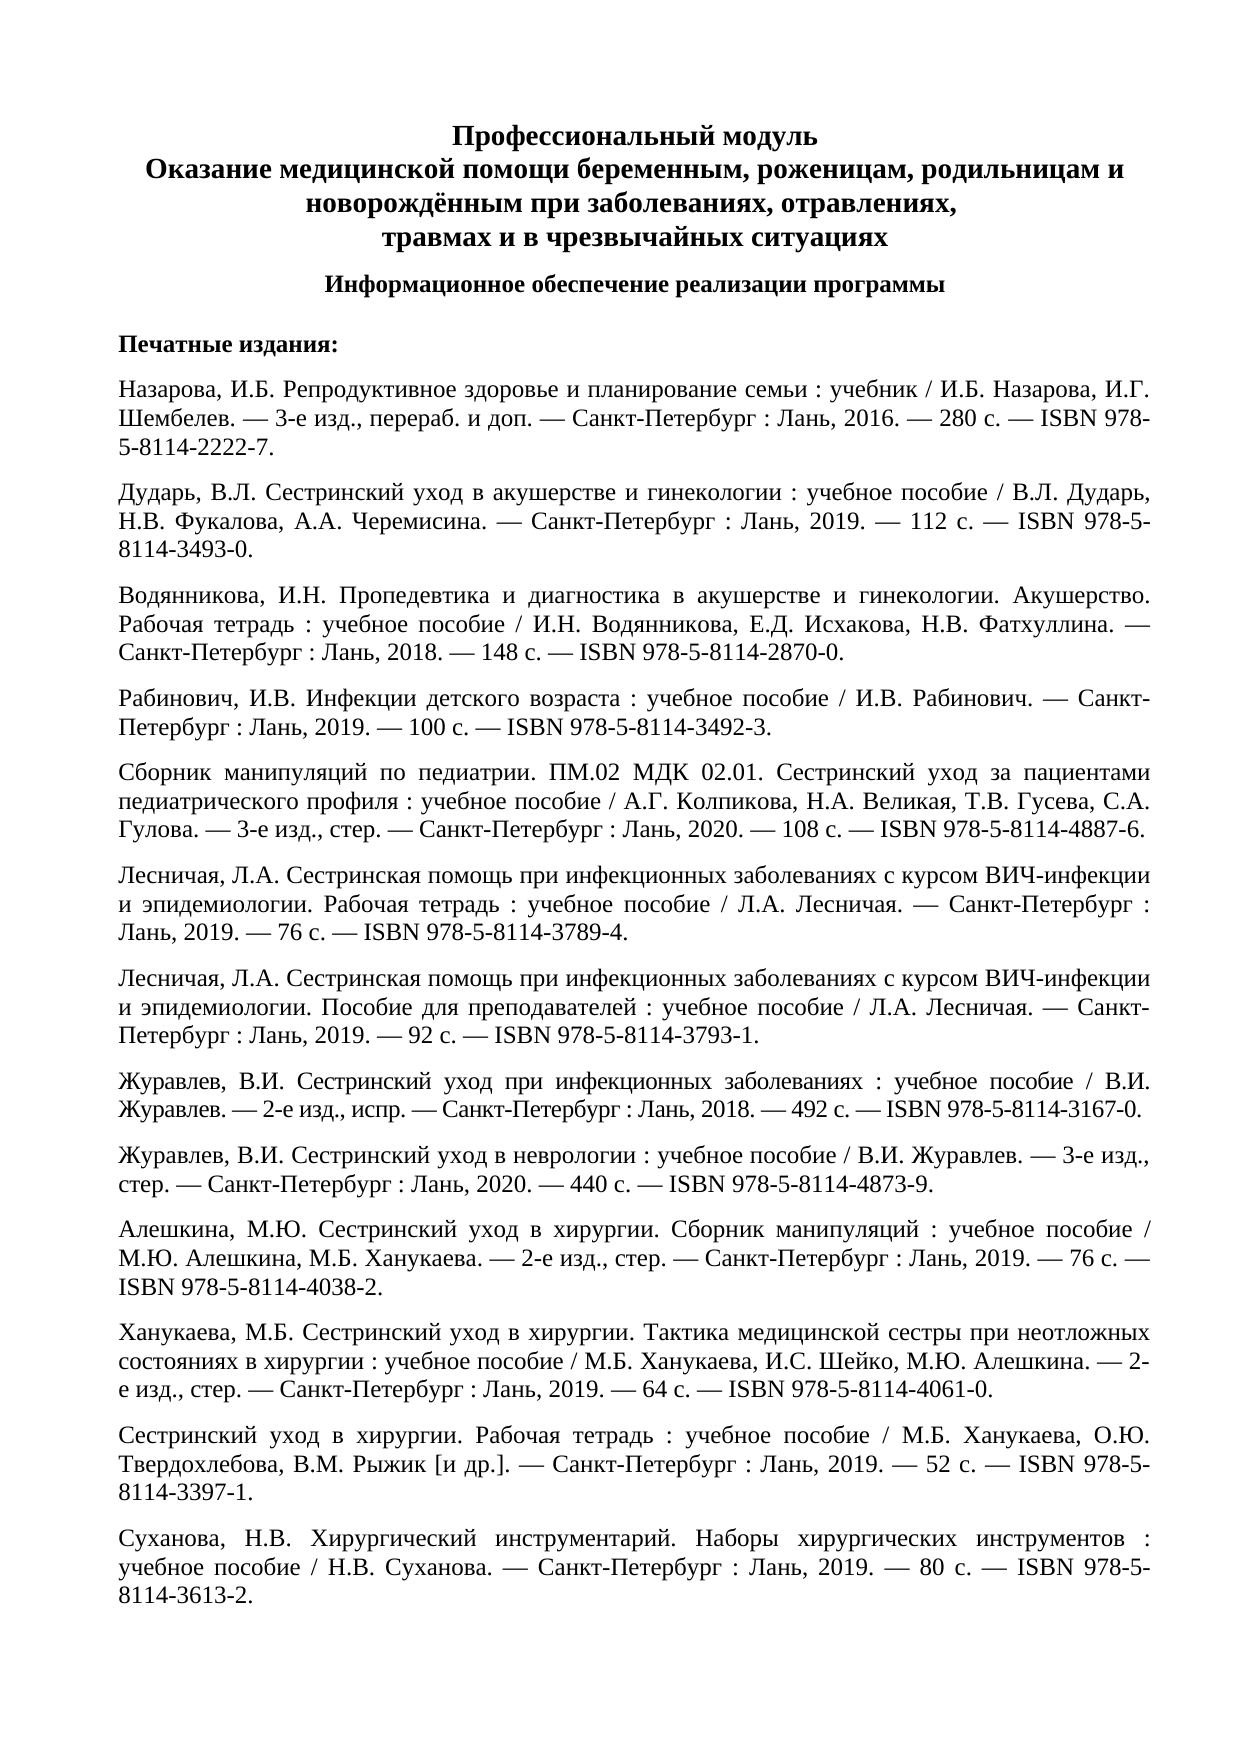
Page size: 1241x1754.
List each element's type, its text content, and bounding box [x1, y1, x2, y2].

text Сборник манипуляций по педиатрии. ПМ.02 МДК 02.01. Сестринский уход за пациентами педиатрического профиля : учебное пособие / А.Г. Колпикова, Н.А. Великая, Т.В. Гусева, С.А. Гулова. — 3-е изд., стер. — Санкт-Петербург : Лань, 2020. — 108 с. — ISBN 978-5-8114-4887-6. [118, 757, 1152, 843]
text Печатные издания: [118, 329, 1152, 357]
text Лесничая, Л.А. Сестринская помощь при инфекционных заболеваниях с курсом ВИЧ-инфекции и эпидемиологии. Рабочая тетрадь : учебное пособие / Л.А. Лесничая. — Санкт-Петербург : Лань, 2019. — 76 с. — ISBN 978-5-8114-3789-4. [118, 860, 1152, 946]
text Профессиональный модуль Оказание медицинской помощи беременным, роженицам, родильницам и новорождённым при заболеваниях, отравлениях, травмах и в чрезвычайных ситуациях [118, 118, 1152, 252]
text Алешкина, М.Ю. Сестринский уход в хирургии. Сборник манипуляций : учебное пособие / М.Ю. Алешкина, М.Б. Ханукаева. — 2-е изд., стер. — Санкт-Петербург : Лань, 2019. — 76 с. — ISBN 978-5-8114-4038-2. [118, 1214, 1152, 1300]
text Сестринский уход в хирургии. Рабочая тетрадь : учебное пособие / М.Б. Ханукаева, О.Ю. Твердохлебова, В.М. Рыжик [и др.]. — Санкт-Петербург : Лань, 2019. — 52 с. — ISBN 978-5-8114-3397-1. [118, 1420, 1152, 1506]
text Ханукаева, М.Б. Сестринский уход в хирургии. Тактика медицинской сестры при неотложных состояниях в хирургии : учебное пособие / М.Б. Ханукаева, И.С. Шейко, М.Ю. Алешкина. — 2-е изд., стер. — Санкт-Петербург : Лань, 2019. — 64 с. — ISBN 978-5-8114-4061-0. [118, 1317, 1152, 1403]
text Журавлев, В.И. Сестринский уход при инфекционных заболеваниях : учебное пособие / В.И. Журавлев. — 2-е изд., испр. — Санкт-Петербург : Лань, 2018. — 492 с. — ISBN 978-5-8114-3167-0. [118, 1066, 1152, 1123]
text Журавлев, В.И. Сестринский уход в неврологии : учебное пособие / В.И. Журавлев. — 3-е изд., стер. — Санкт-Петербург : Лань, 2020. — 440 с. — ISBN 978-5-8114-4873-9. [118, 1140, 1152, 1197]
text Лесничая, Л.А. Сестринская помощь при инфекционных заболеваниях с курсом ВИЧ-инфекции и эпидемиологии. Пособие для преподавателей : учебное пособие / Л.А. Лесничая. — Санкт-Петербург : Лань, 2019. — 92 с. — ISBN 978-5-8114-3793-1. [118, 963, 1152, 1049]
text Информационное обеспечение реализации программы [118, 269, 1152, 298]
text Назарова, И.Б. Репродуктивное здоровье и планирование семьи : учебник / И.Б. Назарова, И.Г. Шембелев. — 3-е изд., перераб. и доп. — Санкт-Петербург : Лань, 2016. — 280 с. — ISBN 978-5-8114-2222-7. [118, 374, 1152, 460]
text Дударь, В.Л. Сестринский уход в акушерстве и гинекологии : учебное пособие / В.Л. Дударь, Н.В. Фукалова, А.А. Черемисина. — Санкт-Петербург : Лань, 2019. — 112 с. — ISBN 978-5-8114-3493-0. [118, 477, 1152, 563]
text Суханова, Н.В. Хирургический инструментарий. Наборы хирургических инструментов : учебное пособие / Н.В. Суханова. — Санкт-Петербург : Лань, 2019. — 80 с. — ISBN 978-5-8114-3613-2. [118, 1523, 1152, 1609]
text Рабинович, И.В. Инфекции детского возраста : учебное пособие / И.В. Рабинович. — Санкт-Петербург : Лань, 2019. — 100 с. — ISBN 978-5-8114-3492-3. [118, 683, 1152, 740]
text Водянникова, И.Н. Пропедевтика и диагностика в акушерстве и гинекологии. Акушерство. Рабочая тетрадь : учебное пособие / И.Н. Водянникова, Е.Д. Исхакова, Н.В. Фатхуллина. — Санкт-Петербург : Лань, 2018. — 148 с. — ISBN 978-5-8114-2870-0. [118, 580, 1152, 666]
